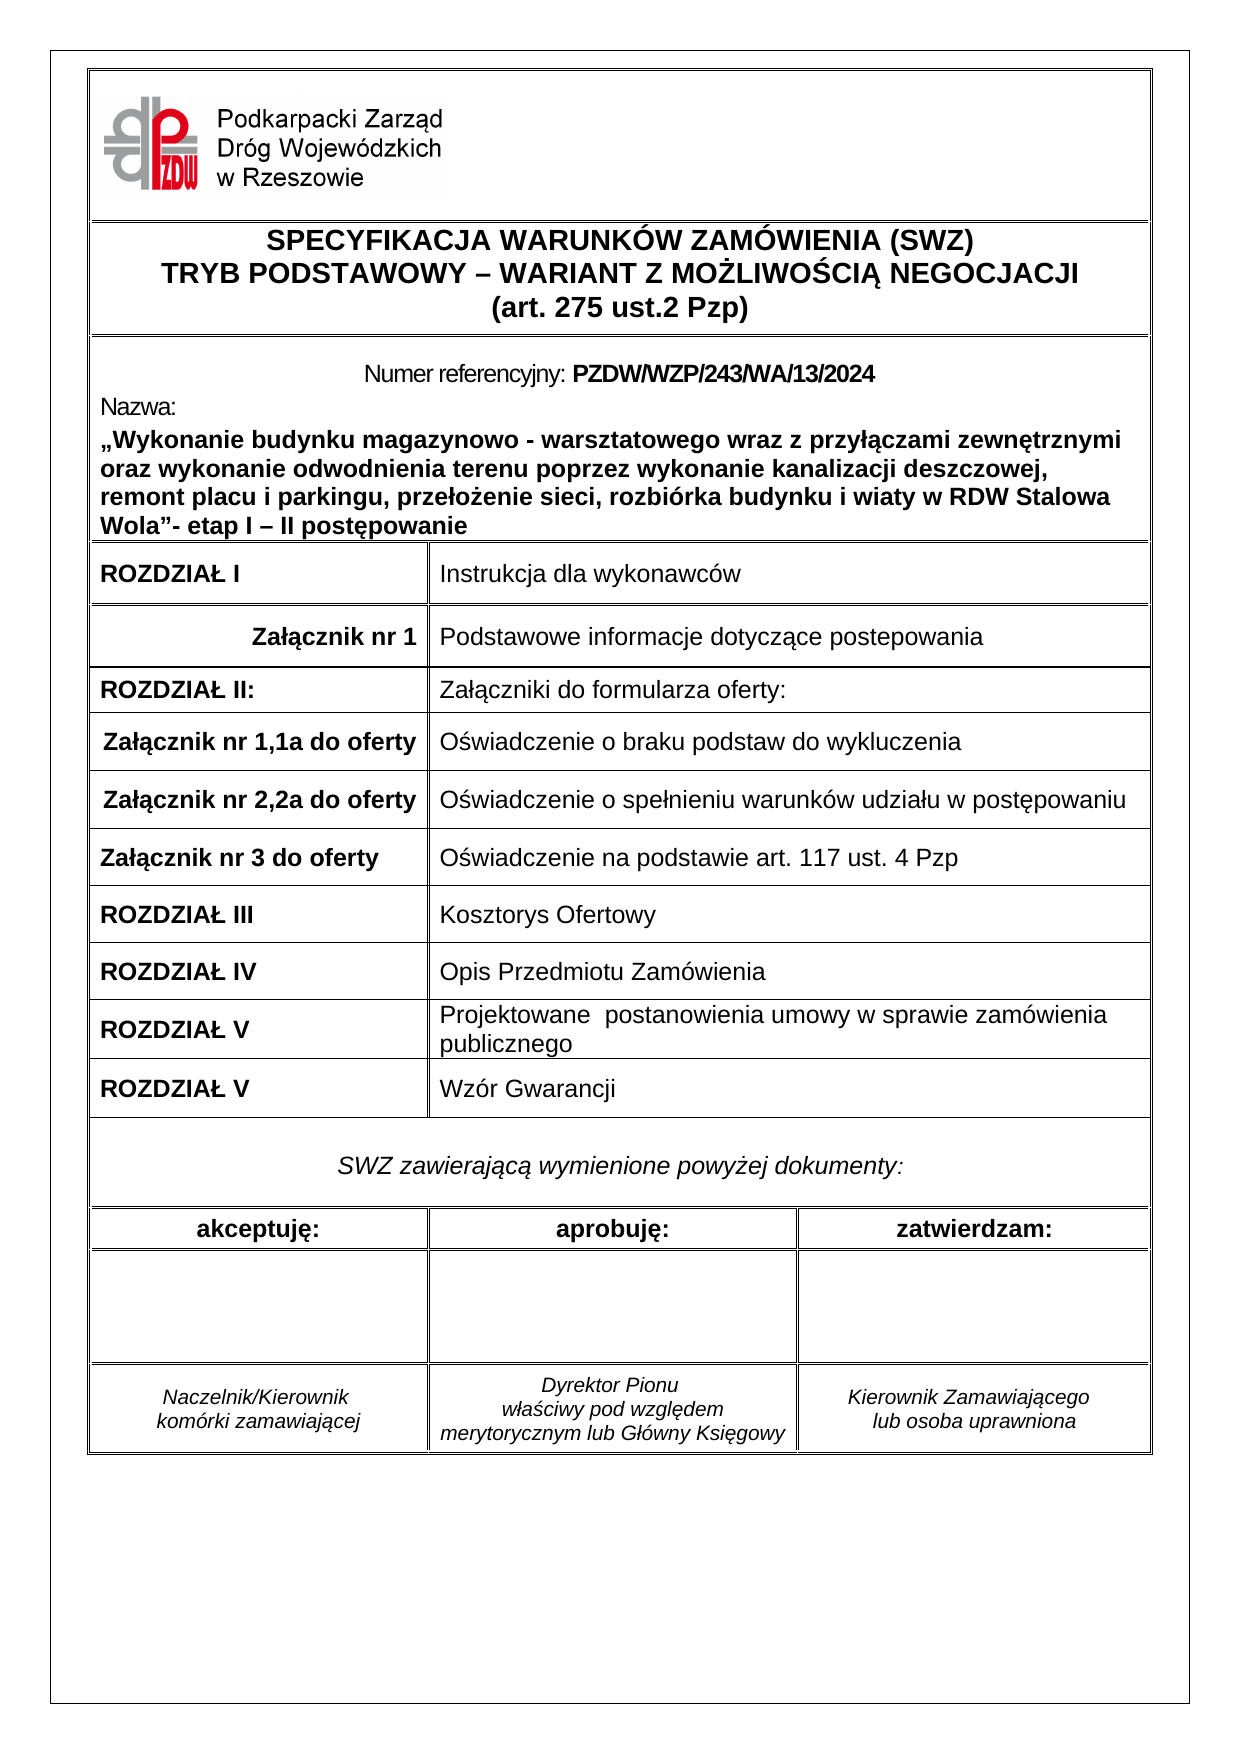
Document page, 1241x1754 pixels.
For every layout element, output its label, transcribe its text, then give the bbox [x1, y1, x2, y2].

table_cell Oświadczenie o braku podstaw do wykluczenia [430, 713, 1150, 770]
table_cell Kierownik Zamawiającego lub osoba uprawniona [797, 1362, 1150, 1452]
table_cell Oświadczenie o spełnieniu warunków udziału w postępowaniu [430, 771, 1150, 828]
table_cell aprobuję: [430, 1209, 796, 1247]
table_cell ROZDZIAŁ III [90, 886, 427, 942]
table_header [90, 71, 1150, 220]
table_cell Wzór Gwarancji [430, 1059, 1150, 1117]
table_cell Naczelnik/Kierownik komórki zamawiającej [90, 1362, 428, 1452]
table_cell Oświadczenie na podstawie art. 117 ust. 4 Pzp [430, 829, 1150, 885]
table_cell Podstawowe informacje dotyczące postepowania [428, 603, 1152, 666]
table_cell Załącznik nr 3 do oferty [90, 829, 427, 885]
table_cell akceptuję: [90, 1206, 427, 1247]
table_cell Numer referencyjny: PZDW/WZP/243/WA/13/2024 Nazwa: „Wykonanie budynku magazynowo - warsztatowego wraz z przyłączami zewnętrznymi oraz wykonanie odwodnienia terenu poprzez wykonanie kanalizacji deszczowej, remont placu i parkingu, przełożenie sieci, rozbiórka budynku i wiaty w RDW Stalowa Wola”- etap I – II postępowanie [90, 334, 1150, 540]
table_cell Załącznik nr 2,2a do oferty [90, 771, 427, 828]
table_cell ROZDZIAŁ V [90, 1059, 427, 1117]
table_cell Kosztorys Ofertowy [430, 886, 1150, 942]
table_cell Załącznik nr 1,1a do oferty [90, 713, 427, 770]
table_cell SPECYFIKACJA WARUNKÓW ZAMÓWIENIA (SWZ) TRYB PODSTAWOWY – WARIANT Z MOŻLIWOŚCIĄ NEGOCJACJI (art. 275 ust.2 Pzp) [90, 220, 1150, 334]
table_cell zatwierdzam: [799, 1206, 1150, 1247]
table_cell Projektowane postanowienia umowy w sprawie zamówienia publicznego [430, 1000, 1150, 1058]
table_cell ROZDZIAŁ IV [90, 943, 427, 999]
table_cell Opis Przedmiotu Zamówienia [430, 943, 1150, 999]
table_cell SWZ zawierającą wymienione powyżej dokumenty: [90, 1118, 1150, 1206]
table_cell ROZDZIAŁ V [90, 1000, 427, 1058]
table_cell [430, 1251, 796, 1362]
table_cell ROZDZIAŁ I [90, 540, 427, 603]
table_cell Załączniki do formularza oferty: [430, 668, 1150, 712]
picture [99, 91, 447, 200]
table_cell [799, 1248, 1150, 1362]
table_cell [90, 1248, 427, 1362]
table_cell ROZDZIAŁ II: [90, 668, 427, 712]
table_cell Dyrektor Pionu właściwy pod względem merytorycznym lub Główny Księgowy [428, 1365, 797, 1452]
table_cell Instrukcja dla wykonawców [430, 540, 1150, 603]
table_cell Załącznik nr 1 [89, 603, 428, 666]
